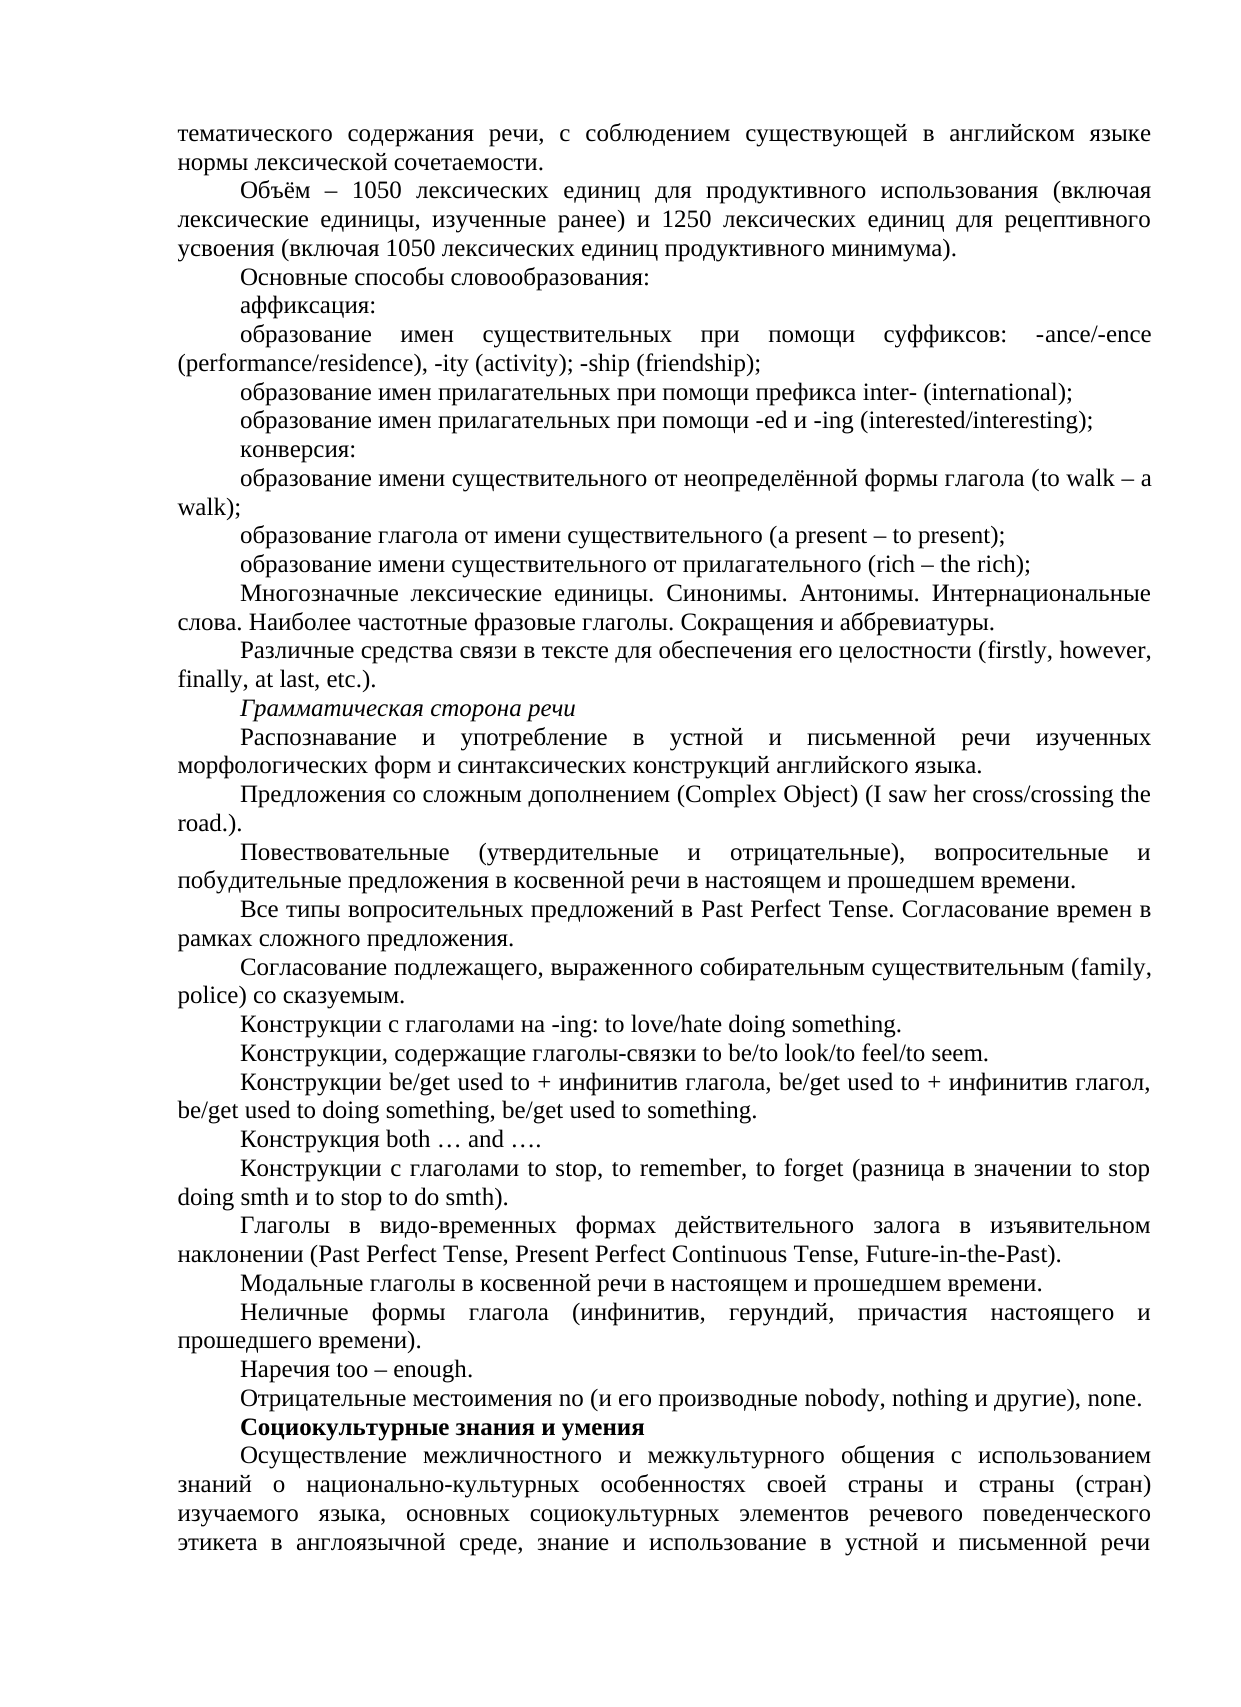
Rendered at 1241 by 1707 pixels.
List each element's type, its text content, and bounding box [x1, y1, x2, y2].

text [177, 1441, 1152, 1556]
text Глаголы в видо-временных формах действительного залога в изъявительном наклонении (Past Perfect Tense, Present Perfect Continuous Tense, Future-in-the-Past). [177, 1211, 1152, 1268]
text образование имен существительных при помощи суффиксов: -ance/-ence (performance/residence), -ity (activity); -ship (friendship); [177, 319, 1152, 377]
text образование имен прилагательных при помощи -ed и -ing (interested/interesting); [177, 406, 1152, 434]
text Модальные глаголы в косвенной речи в настоящем и прошедшем времени. [177, 1268, 1152, 1297]
text Объём – 1050 лексических единиц для продуктивного использования (включая лексические единицы, изученные ранее) и 1250 лексических единиц для рецептивного усвоения (включая 1050 лексических единиц продуктивного минимума). [177, 176, 1152, 262]
text образование глагола от имени существительного (a present – to present); [177, 521, 1152, 549]
text Многозначные лексические единицы. Синонимы. Антонимы. Интернациональные слова. Наиболее частотные фразовые глаголы. Сокращения и аббревиатуры. [177, 578, 1152, 636]
text аффиксация: [177, 291, 1152, 319]
text Конструкции с глаголами на -ing: to love/hate doing something. [177, 1009, 1152, 1038]
text образование имени существительного от неопределённой формы глагола (to walk – a walk); [177, 463, 1152, 521]
text Наречия too – enough. [177, 1354, 1152, 1383]
text Конструкции c глаголами to stop, to remember, to forget (разница в значении to stop doing smth и to stop to do smth). [177, 1153, 1152, 1211]
text Конструкции be/get used to + инфинитив глагола, be/get used to + инфинитив глагол, be/get used to doing something, be/get used to something. [177, 1067, 1152, 1124]
text Отрицательные местоимения no (и его производные nobody, nothing и другие), none. [177, 1383, 1152, 1412]
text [177, 118, 1152, 176]
text Согласование подлежащего, выраженного собирательным существительным (family, police) со сказуемым. [177, 952, 1152, 1009]
text образование имени существительного от прилагательного (rich – the rich); [177, 549, 1152, 578]
text Основные способы словообразования: [177, 262, 1152, 291]
text Грамматическая сторона речи [177, 693, 1152, 722]
text конверсия: [177, 434, 1152, 463]
text Конструкция both … and …. [177, 1124, 1152, 1153]
text образование имен прилагательных при помощи префикса inter- (international); [177, 377, 1152, 406]
text Конструкции, содержащие глаголы-связки to be/to look/to feel/to seem. [177, 1038, 1152, 1067]
text Предложения со сложным дополнением (Complex Object) (I saw her cross/crossing the road.). [177, 779, 1152, 837]
text Распознавание и употребление в устной и письменной речи изученных морфологических форм и синтаксических конструкций английского языка. [177, 722, 1152, 779]
text Неличные формы глагола (инфинитив, герундий, причастия настоящего и прошедшего времени). [177, 1297, 1152, 1354]
text Социокультурные знания и умения [177, 1412, 1152, 1441]
text Повествовательные (утвердительные и отрицательные), вопросительные и побудительные предложения в косвенной речи в настоящем и прошедшем времени. [177, 837, 1152, 894]
text Различные средства связи в тексте для обеспечения его целостности (firstly, however, finally, at last, etc.). [177, 636, 1152, 693]
text Все типы вопросительных предложений в Past Perfect Tense. Согласование времен в рамках сложного предложения. [177, 894, 1152, 952]
